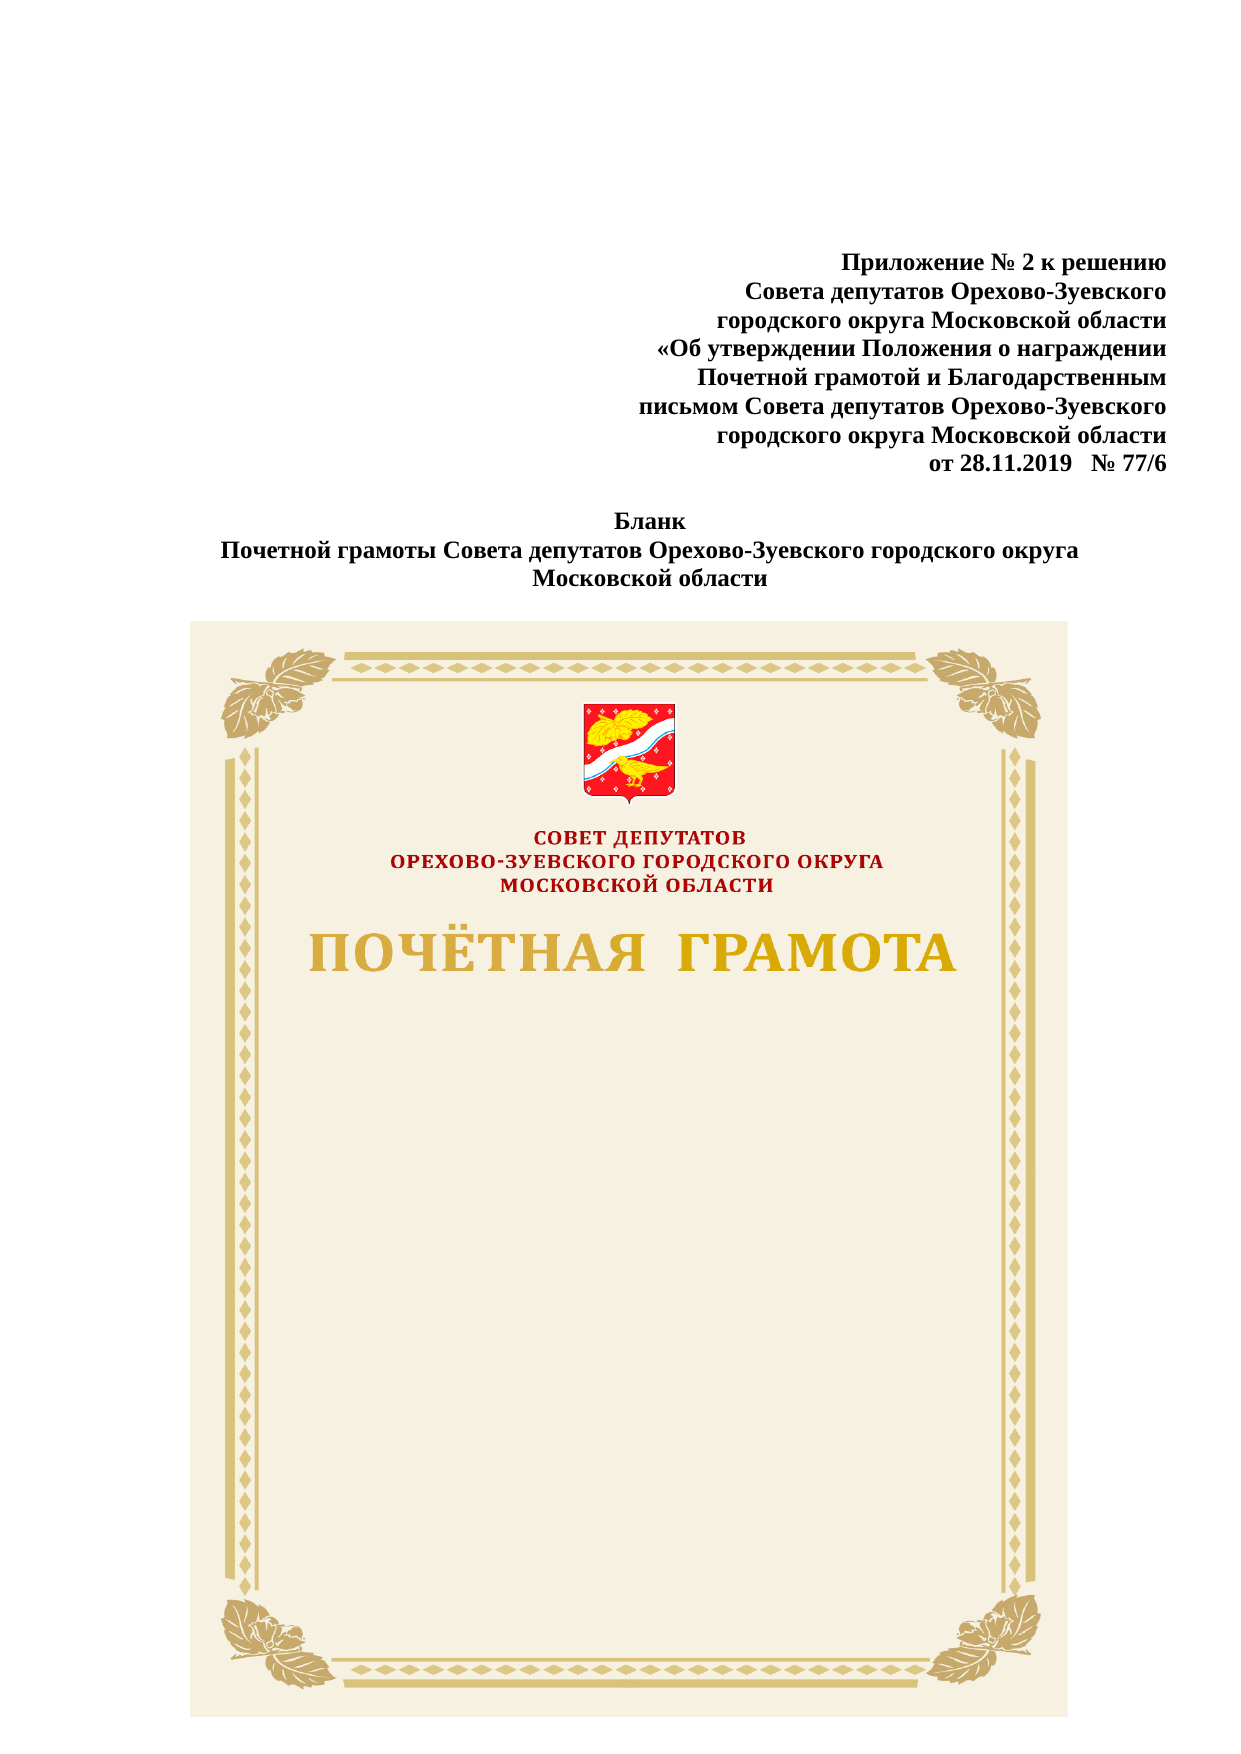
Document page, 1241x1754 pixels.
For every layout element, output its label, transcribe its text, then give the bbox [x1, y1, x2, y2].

text Почетной грамотой и Благодарственным [133, 362, 1167, 391]
text Московской области [133, 563, 1167, 592]
text городского округа Московской области [133, 420, 1167, 448]
picture [190, 621, 1068, 1717]
text Почетной грамоты Совета депутатов Орехово-Зуевского городского округа [133, 535, 1167, 563]
text Приложение № 2 к решению [133, 247, 1167, 276]
text «Об утверждении Положения о награждении [133, 333, 1167, 362]
text от 28.11.2019 № 77/6 [133, 448, 1167, 477]
text Бланк [133, 506, 1167, 535]
text Совета депутатов Орехово-Зуевского [133, 276, 1167, 305]
text письмом Совета депутатов Орехово-Зуевского [133, 391, 1167, 420]
text городского округа Московской области [133, 305, 1167, 333]
